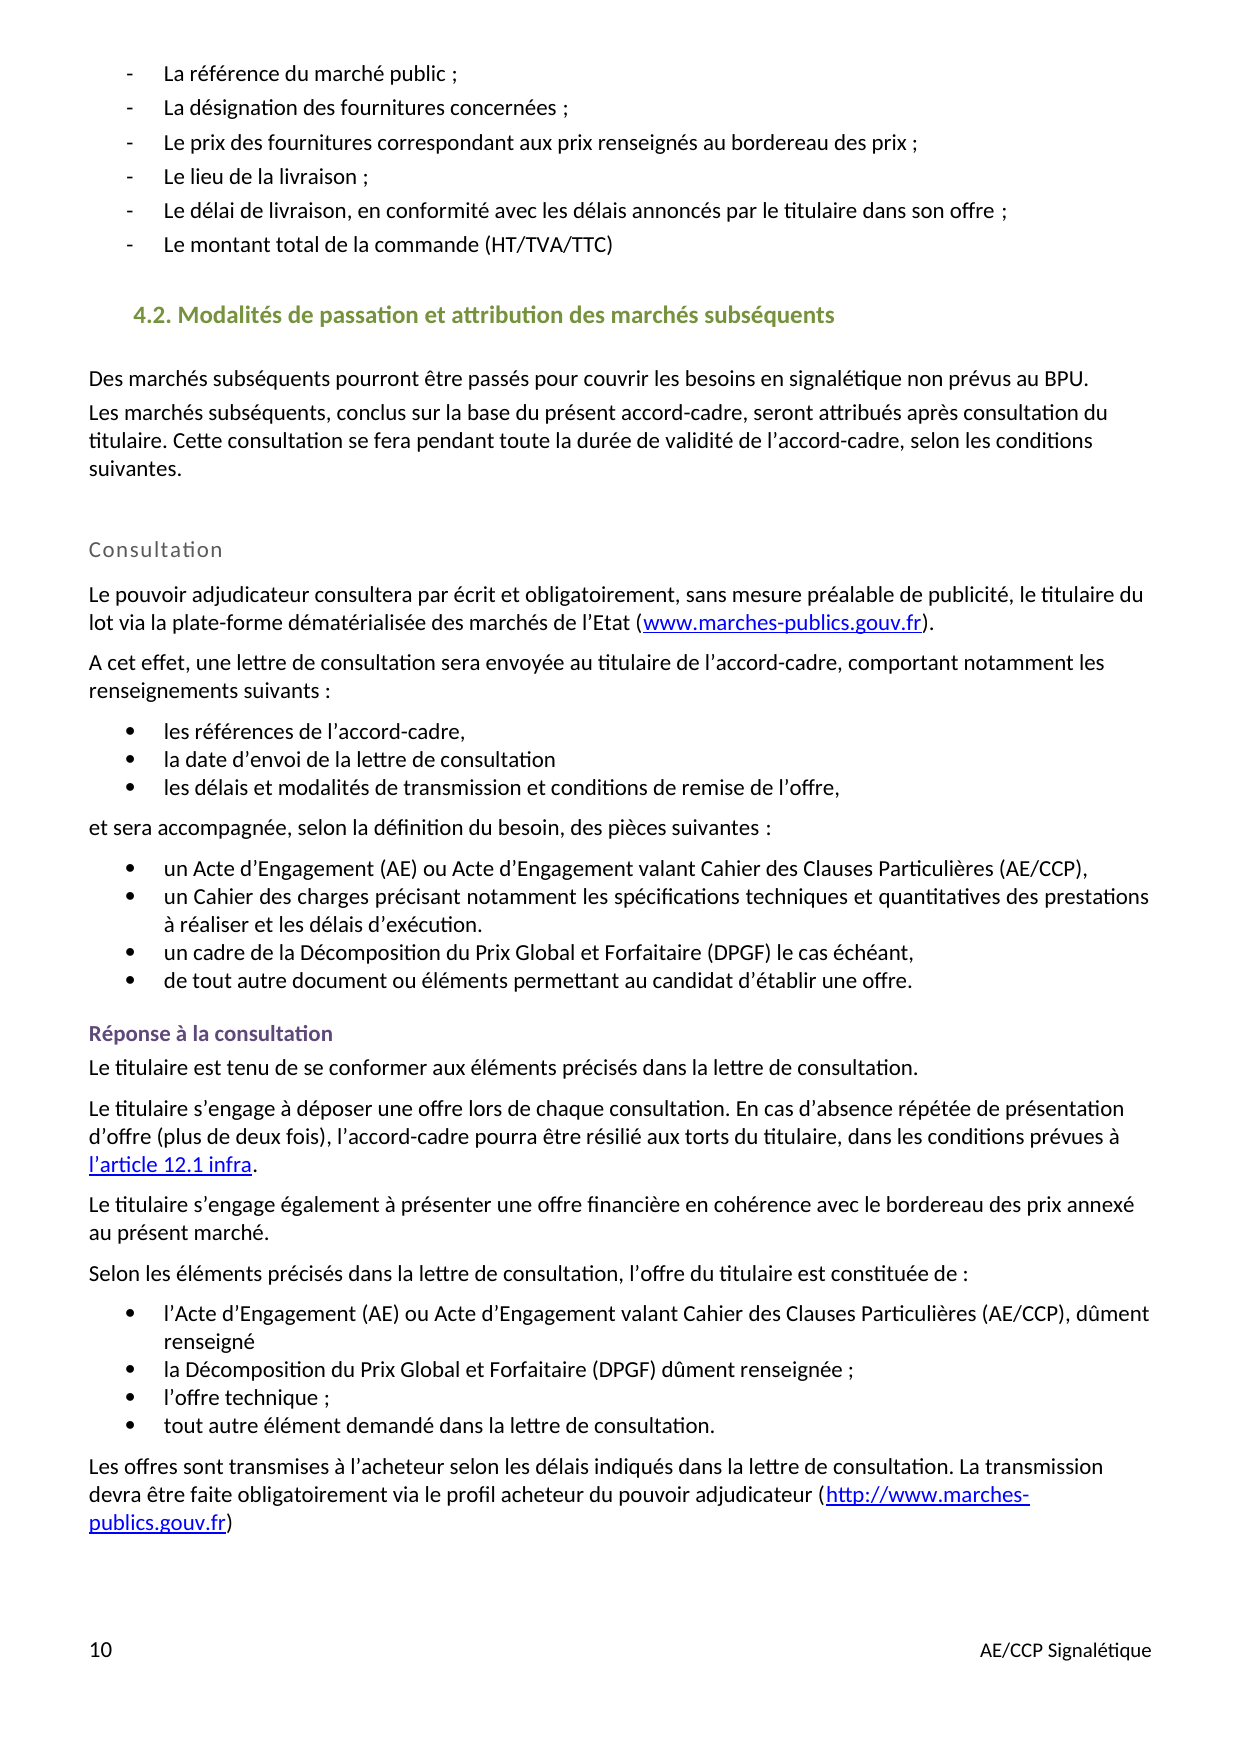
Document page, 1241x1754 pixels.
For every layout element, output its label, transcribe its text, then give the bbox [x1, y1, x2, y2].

subtitle Réponse à la consultation [89, 1019, 1152, 1047]
text Le pouvoir adjudicateur consultera par écrit et obligatoirement, sans mesure préalable de publicité, le titulaire du lot via la plate-forme dématérialisée des marchés de l’Etat (www.marches-publics.gouv.fr). [89, 580, 1152, 636]
text A cet effet, une lettre de consultation sera envoyée au titulaire de l’accord-cadre, comportant notamment les renseignements suivants : [89, 648, 1152, 704]
text Des marchés subséquents pourront être passés pour couvrir les besoins en signalétique non prévus au BPU. [89, 364, 1152, 392]
text Les marchés subséquents, conclus sur la base du présent accord-cadre, seront attribués après consultation du titulaire. Cette consultation se fera pendant toute la durée de validité de l’accord-cadre, selon les conditions suivantes. [89, 398, 1152, 482]
list Le lieu de la livraison ; [126, 162, 1152, 190]
list un cadre de la Décomposition du Prix Global et Forfaitaire (DPGF) le cas échéant, [126, 938, 1152, 966]
text Le titulaire s’engage à déposer une offre lors de chaque consultation. En cas d’absence répétée de présentation d’offre (plus de deux fois), l’accord-cadre pourra être résilié aux torts du titulaire, dans les conditions prévues à l’article 12.1 infra. [89, 1094, 1152, 1178]
list l’Acte d’Engagement (AE) ou Acte d’Engagement valant Cahier des Clauses Particulières (AE/CCP), dûment renseigné [126, 1299, 1152, 1356]
subtitle Consultation [89, 535, 1152, 563]
text Selon les éléments précisés dans la lettre de consultation, l’offre du titulaire est constituée de : [89, 1259, 1152, 1287]
list Le montant total de la commande (HT/TVA/TTC) [126, 230, 1152, 258]
list La référence du marché public ; [126, 59, 1152, 87]
subtitle Modalités de passation et attribution des marchés subséquents [133, 299, 1152, 329]
list Le délai de livraison, en conformité avec les délais annoncés par le titulaire dans son offre ; [126, 196, 1152, 224]
list la date d’envoi de la lettre de consultation [126, 745, 1152, 773]
text Le titulaire s’engage également à présenter une offre financière en cohérence avec le bordereau des prix annexé au présent marché. [89, 1190, 1152, 1246]
list Le prix des fournitures correspondant aux prix renseignés au bordereau des prix ; [126, 128, 1152, 156]
list les délais et modalités de transmission et conditions de remise de l’offre, [126, 773, 1152, 801]
list les références de l’accord-cadre, [126, 717, 1152, 745]
list La désignation des fournitures concernées ; [126, 93, 1152, 121]
list un Acte d’Engagement (AE) ou Acte d’Engagement valant Cahier des Clauses Particulières (AE/CCP), [126, 854, 1152, 882]
text Le titulaire est tenu de se conformer aux éléments précisés dans la lettre de consultation. [89, 1053, 1152, 1081]
text Les offres sont transmises à l’acheteur selon les délais indiqués dans la lettre de consultation. La transmission devra être faite obligatoirement via le profil acheteur du pouvoir adjudicateur (http://www.marches-publics.gouv.fr) [89, 1452, 1152, 1536]
text et sera accompagnée, selon la définition du besoin, des pièces suivantes : [89, 813, 1152, 841]
list un Cahier des charges précisant notamment les spécifications techniques et quantitatives des prestations à réaliser et les délais d’exécution. [126, 882, 1152, 938]
list tout autre élément demandé dans la lettre de consultation. [126, 1412, 1152, 1439]
list de tout autre document ou éléments permettant au candidat d’établir une offre. [126, 966, 1152, 994]
list la Décomposition du Prix Global et Forfaitaire (DPGF) dûment renseignée ; [126, 1356, 1152, 1383]
list l’offre technique ; [126, 1383, 1152, 1412]
